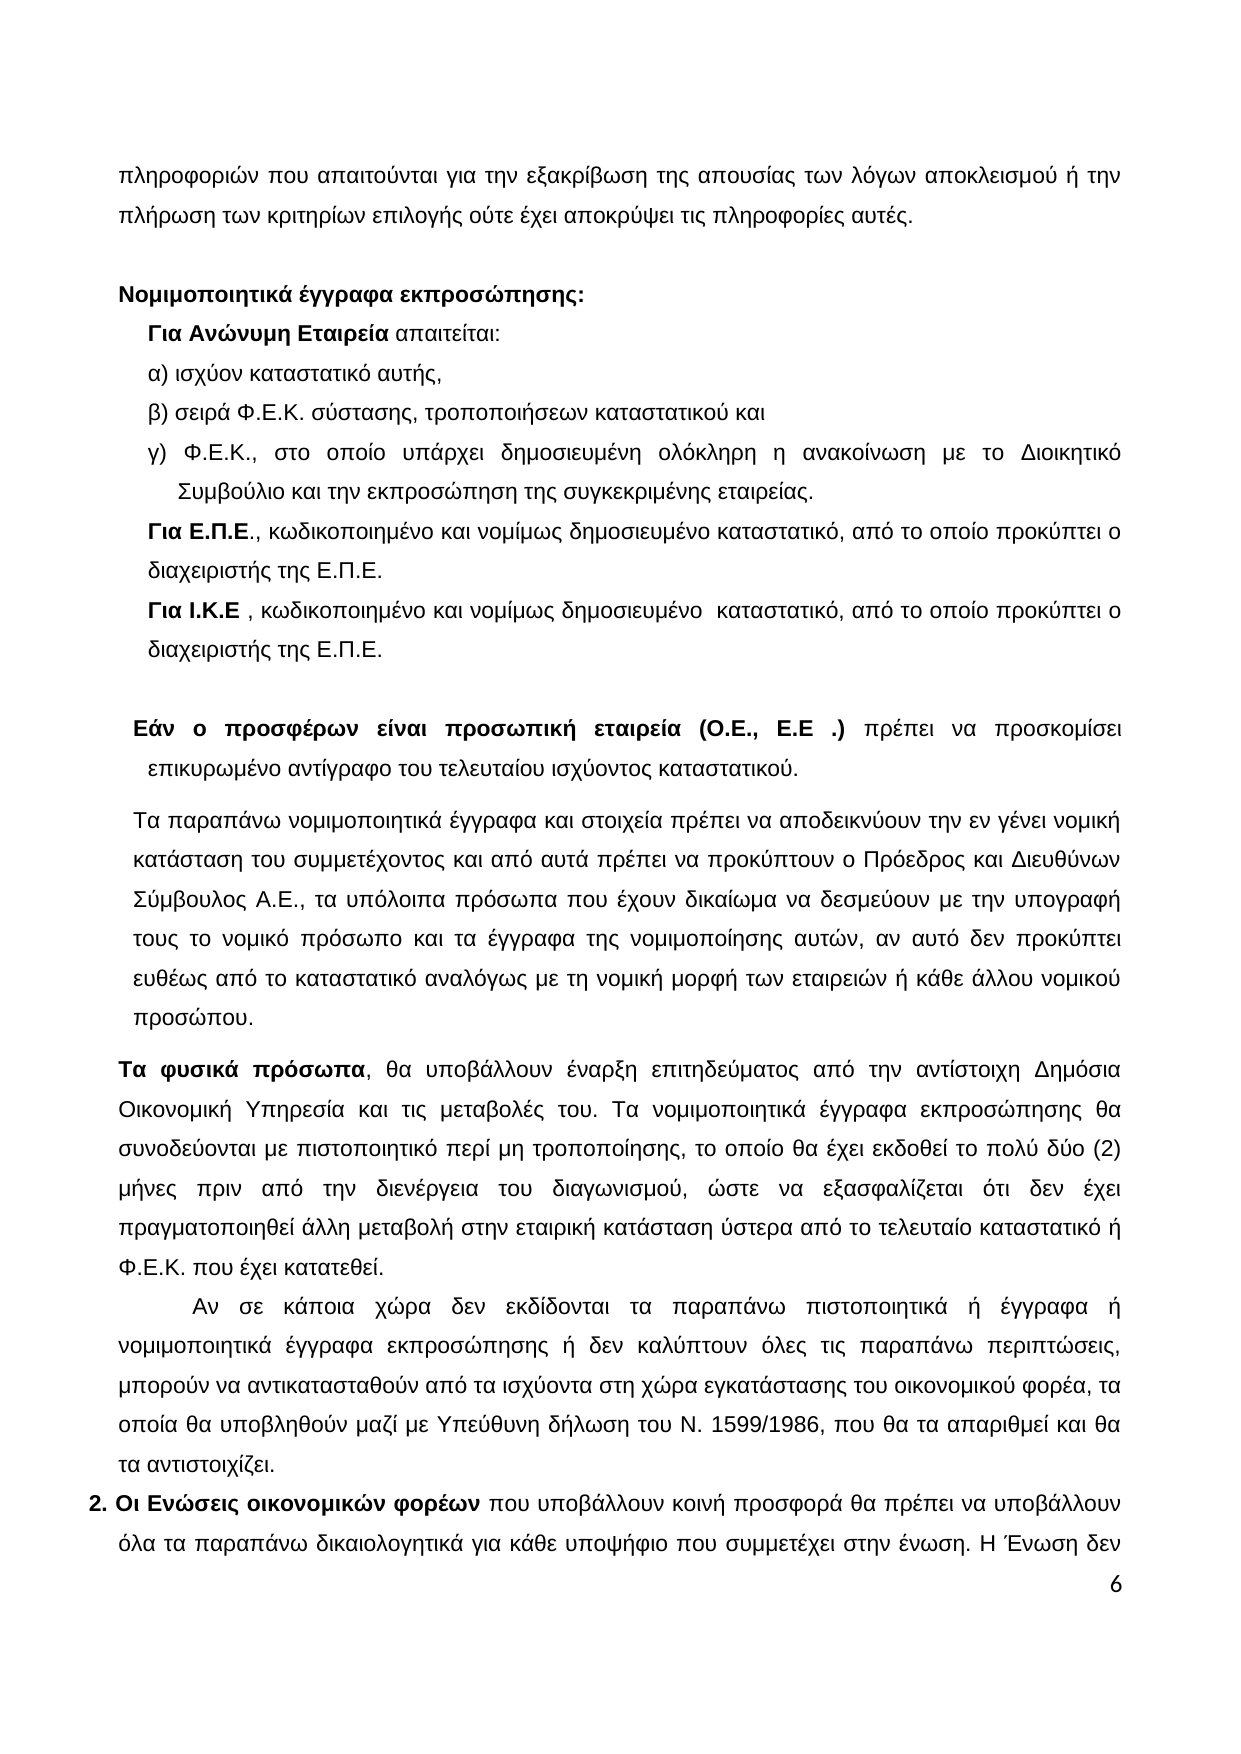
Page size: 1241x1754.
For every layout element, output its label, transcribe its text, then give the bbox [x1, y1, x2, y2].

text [118, 162, 1122, 228]
text Αν σε κάποια χώρα δεν εκδίδονται τα παραπάνω πιστοποιητικά ή έγγραφα ή νομιμοποιητικά έγγραφα εκπροσώπησης ή δεν καλύπτουν όλες τις παραπάνω περιπτώσεις, μπορούν να αντικατασταθούν από τα ισχύοντα στη χώρα εγκατάστασης του οικονομικού φορέα, τα οποία θα υποβληθούν μαζί με Υπεύθυνη δήλωση του Ν. 1599/1986, που θα τα απαριθμεί και θα τα αντιστοιχίζει. [118, 1293, 1122, 1477]
text Για Ι.Κ.Ε , κωδικοποιημένο και νομίμως δημοσιευμένο καταστατικό, από το οποίο προκύπτει ο διαχειριστής της Ε.Π.Ε. [148, 597, 1122, 663]
text Εάν ο προσφέρων είναι προσωπική εταιρεία (Ο.Ε., Ε.Ε .) πρέπει να προσκομίσει επικυρωμένο αντίγραφο του τελευταίου ισχύοντος καταστατικού. [133, 715, 1122, 781]
text Για Ανώνυμη Εταιρεία απαιτείται: [148, 320, 1122, 347]
text α) ισχύον καταστατικό αυτής, [148, 360, 1122, 386]
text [88, 1490, 1122, 1556]
text γ) Φ.Ε.Κ., στο οποίο υπάρχει δημοσιευμένη ολόκληρη η ανακοίνωση με το Διοικητικό Συμβούλιο και την εκπροσώπηση της συγκεκριμένης εταιρείας. [148, 439, 1122, 505]
text Τα φυσικά πρόσωπα, θα υποβάλλουν έναρξη επιτηδεύματος από την αντίστοιχη Δημόσια Οικονομική Υπηρεσία και τις μεταβολές του. Τα νομιμοποιητικά έγγραφα εκπροσώπησης θα συνοδεύονται με πιστοποιητικό περί μη τροποποίησης, το οποίο θα έχει εκδοθεί το πολύ δύο (2) μήνες πριν από την διενέργεια του διαγωνισμού, ώστε να εξασφαλίζεται ότι δεν έχει πραγματοποιηθεί άλλη μεταβολή στην εταιρική κατάσταση ύστερα από το τελευταίο καταστατικό ή Φ.Ε.Κ. που έχει κατατεθεί. [118, 1056, 1122, 1280]
text Τα παραπάνω νομιμοποιητικά έγγραφα και στοιχεία πρέπει να αποδεικνύουν την εν γένει νομική κατάσταση του συμμετέχοντος και από αυτά πρέπει να προκύπτουν ο Πρόεδρος και Διευθύνων Σύμβουλος Α.Ε., τα υπόλοιπα πρόσωπα που έχουν δικαίωμα να δεσμεύουν με την υπογραφή τους το νομικό πρόσωπο και τα έγγραφα της νομιμοποίησης αυτών, αν αυτό δεν προκύπτει ευθέως από το καταστατικό αναλόγως με τη νομική μορφή των εταιρειών ή κάθε άλλου νομικού προσώπου. [133, 807, 1122, 1030]
text β) σειρά Φ.Ε.Κ. σύστασης, τροποποιήσεων καταστατικού και [148, 399, 1122, 426]
text Για Ε.Π.Ε., κωδικοποιημένο και νομίμως δημοσιευμένο καταστατικό, από το οποίο προκύπτει ο διαχειριστής της Ε.Π.Ε. [148, 518, 1122, 584]
text Νομιμοποιητικά έγγραφα εκπροσώπησης: [118, 281, 1122, 307]
